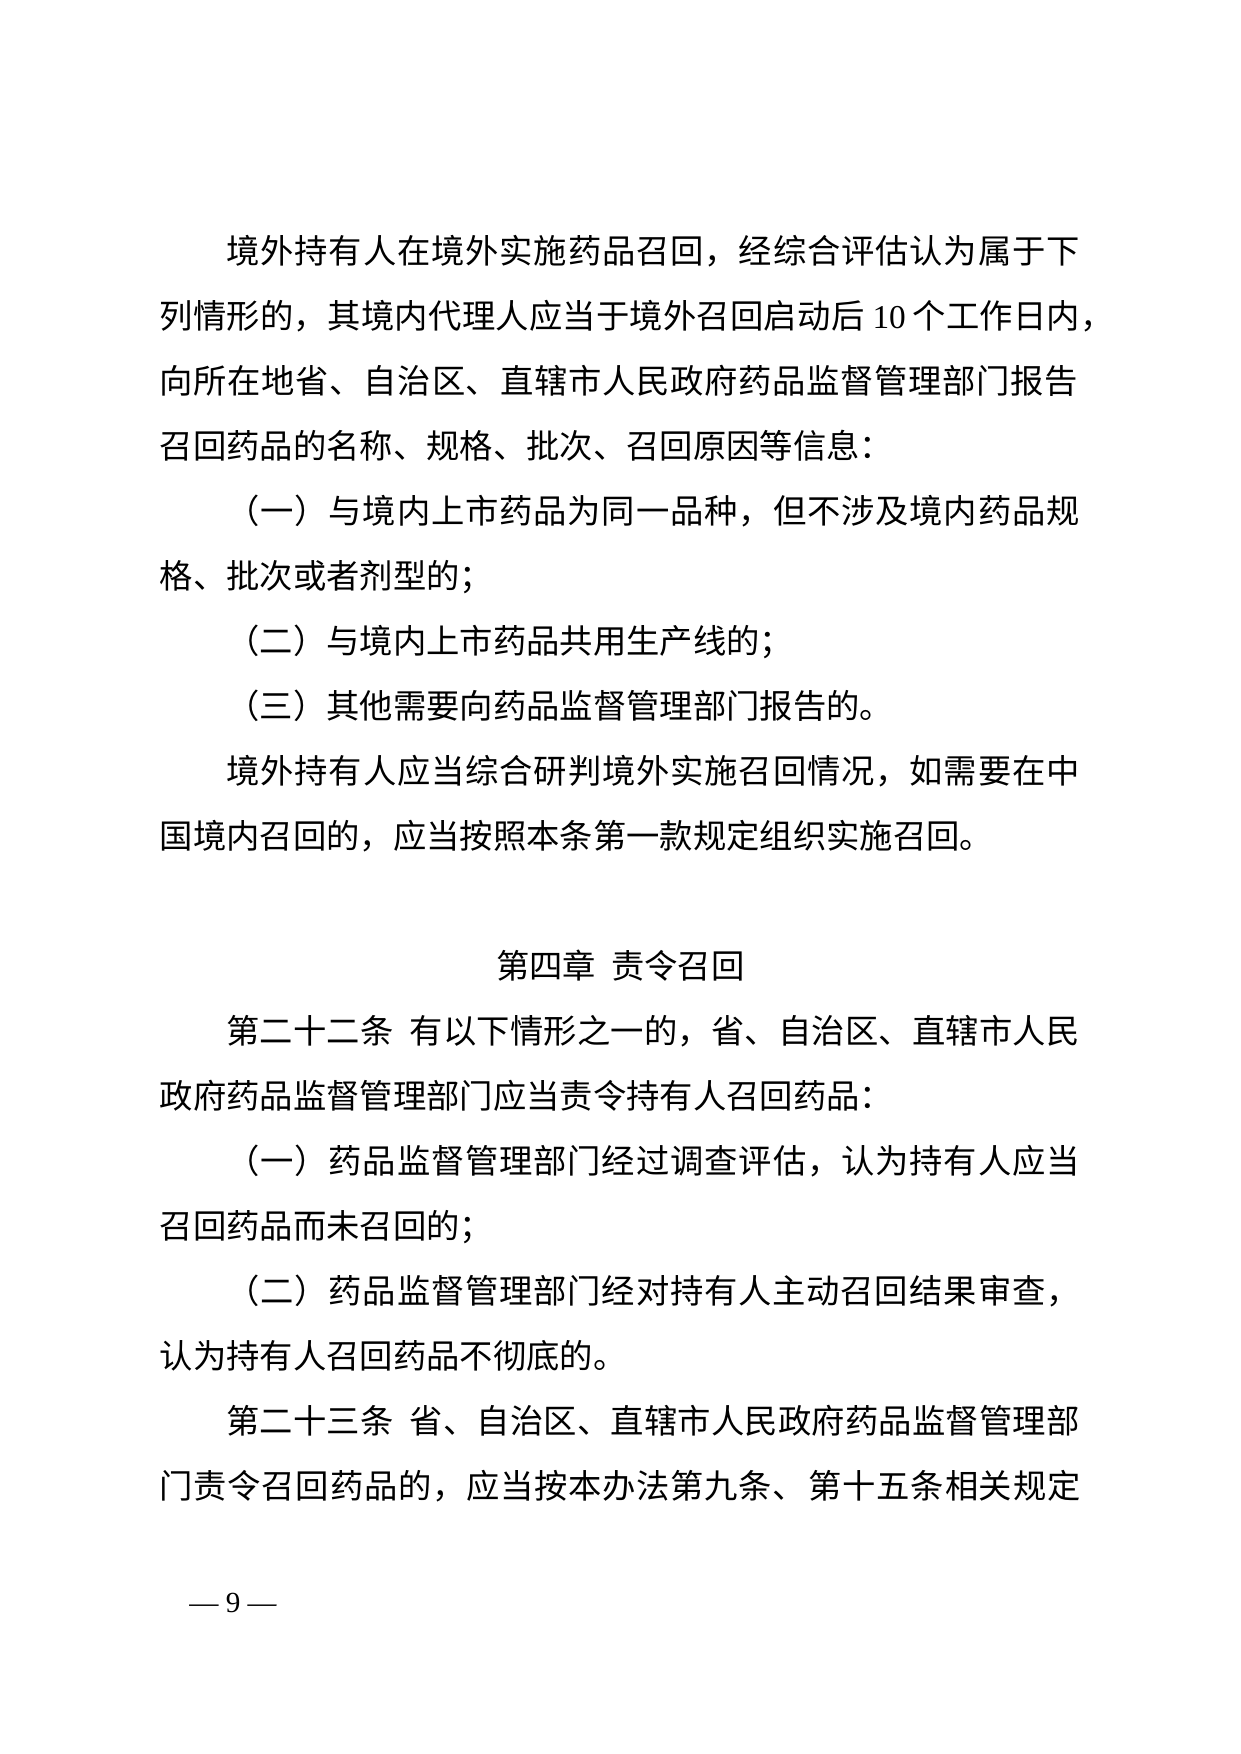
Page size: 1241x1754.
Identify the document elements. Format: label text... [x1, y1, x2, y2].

text （三）其他需要向药品监督管理部门报告的。 [159, 672, 1081, 737]
text （一）与境内上市药品为同一品种，但不涉及境内药品规格、批次或者剂型的； [159, 477, 1081, 607]
text （二）与境内上市药品共用生产线的； [159, 607, 1081, 672]
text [159, 1387, 1081, 1517]
text 第四章 责令召回 [159, 932, 1081, 997]
text 境外持有人应当综合研判境外实施召回情况，如需要在中国境内召回的，应当按照本条第一款规定组织实施召回。 [159, 737, 1081, 867]
text 境外持有人在境外实施药品召回，经综合评估认为属于下列情形的，其境内代理人应当于境外召回启动后10个工作日内，向所在地省、自治区、直辖市人民政府药品监督管理部门报告召回药品的名称、规格、批次、召回原因等信息： [159, 217, 1081, 477]
text （一）药品监督管理部门经过调查评估，认为持有人应当召回药品而未召回的； [159, 1127, 1081, 1257]
text 第二十二条 有以下情形之一的，省、自治区、直辖市人民政府药品监督管理部门应当责令持有人召回药品： [159, 997, 1081, 1127]
text （二）药品监督管理部门经对持有人主动召回结果审查，认为持有人召回药品不彻底的。 [159, 1257, 1081, 1387]
